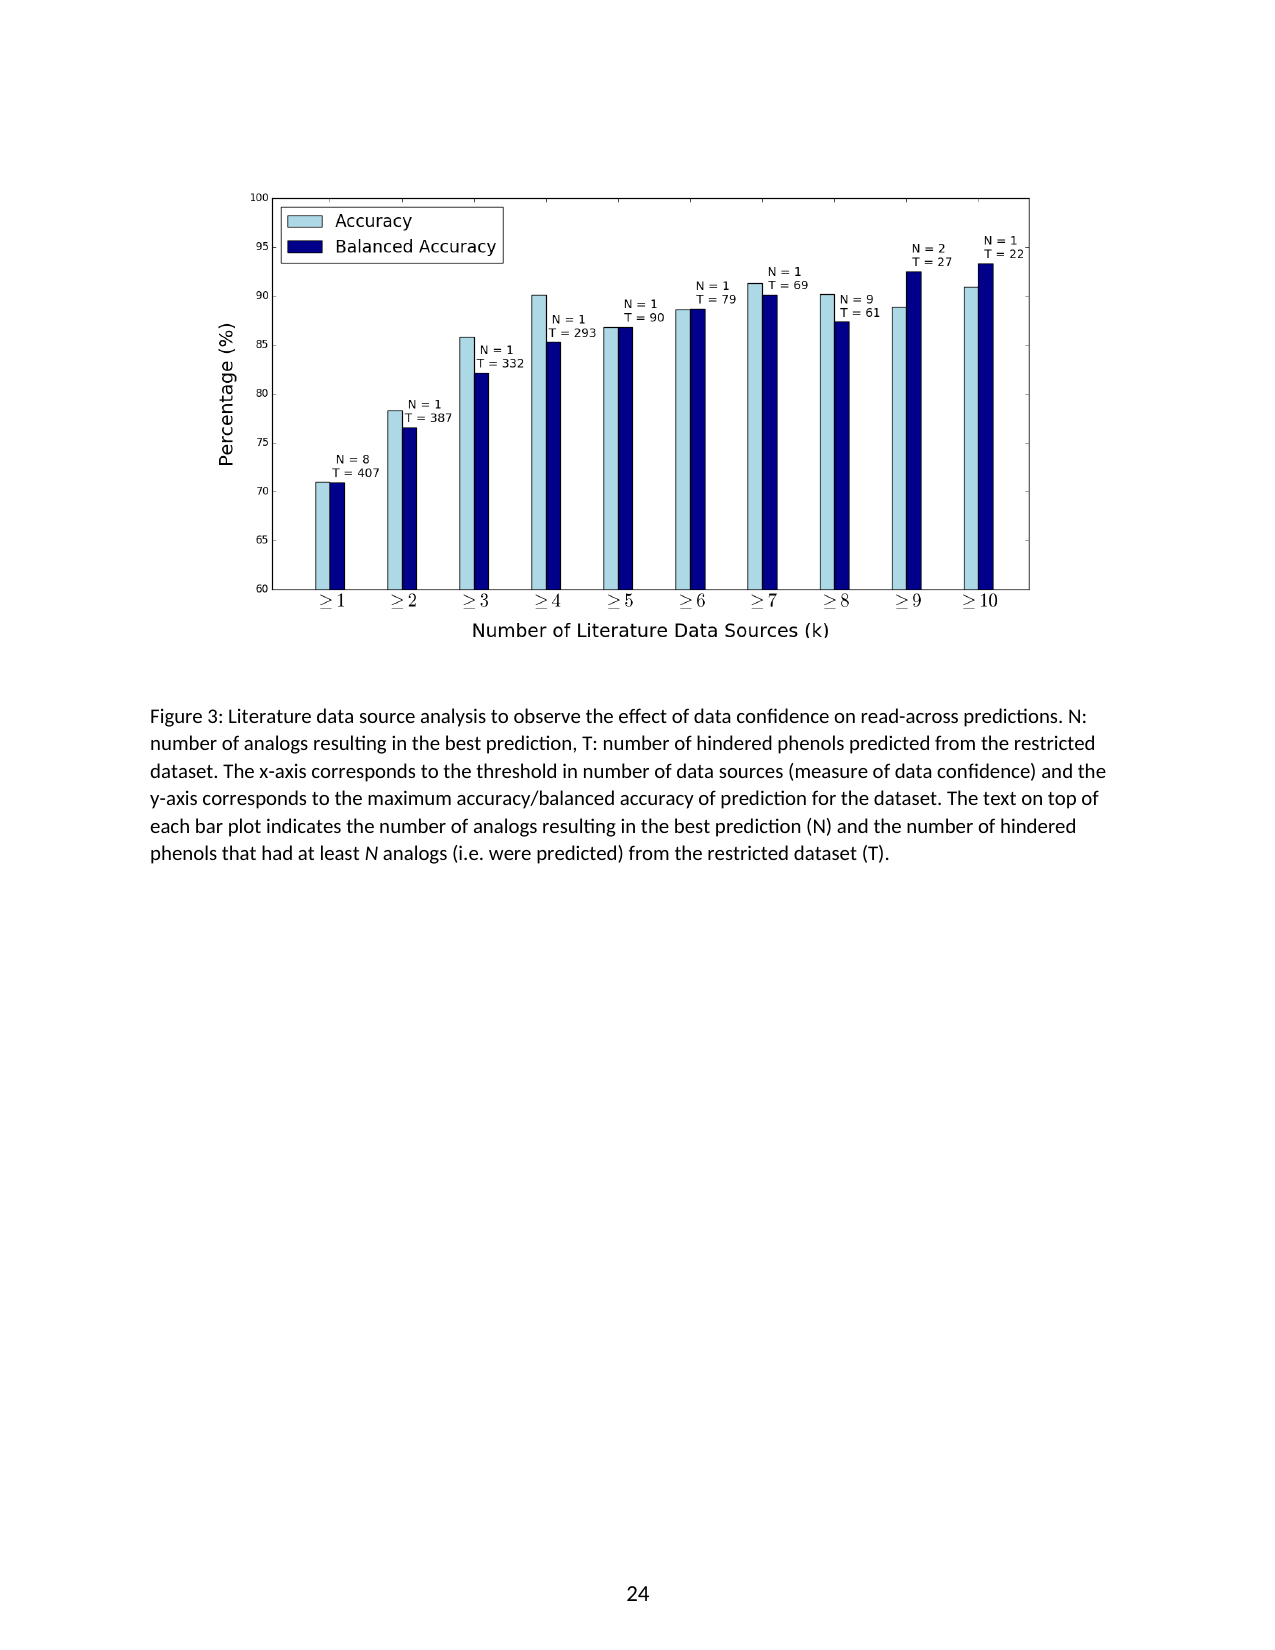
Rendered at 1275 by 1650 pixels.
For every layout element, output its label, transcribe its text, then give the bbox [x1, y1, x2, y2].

text Figure 3: Literature data source analysis to observe the effect of data confidence on read-across predictions. N: number of analogs resulting in the best prediction, T: number of hindered phenols predicted from the restricted dataset. The x-axis corresponds to the threshold in number of data sources (measure of data confidence) and the y-axis corresponds to the maximum accuracy/balanced accuracy of prediction for the dataset. The text on top of each bar plot indicates the number of analogs resulting in the best prediction (N) and the number of hindered phenols that had at least N analogs (i.e. were predicted) from the restricted dataset (T). [150, 703, 1125, 866]
picture [150, 150, 1125, 638]
